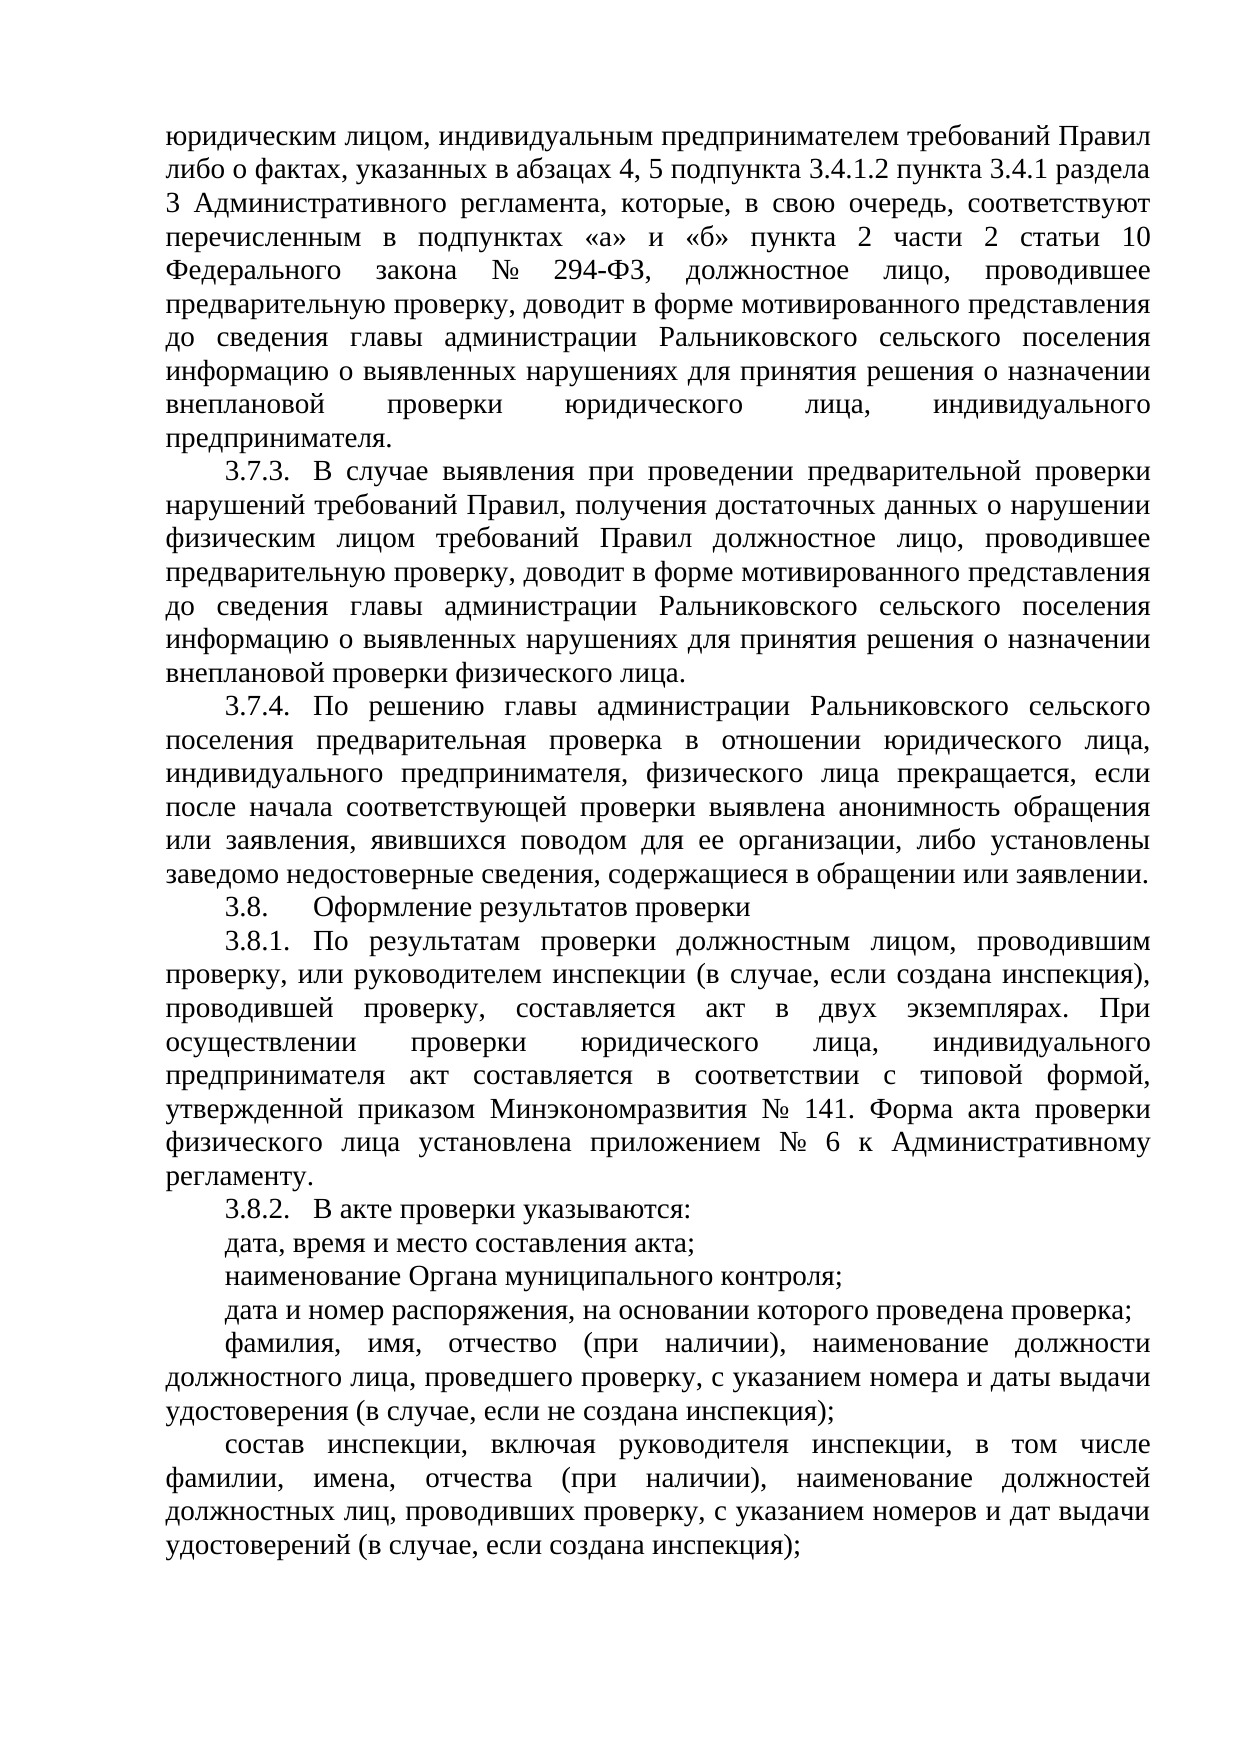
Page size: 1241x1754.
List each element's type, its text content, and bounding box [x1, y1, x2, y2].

text 3.7.3. В случае выявления при проведении предварительной проверки нарушений требований Правил, получения достаточных данных о нарушении физическим лицом требований Правил должностное лицо, проводившее предварительную проверку, доводит в форме мотивированного представления до сведения главы администрации Ральниковского сельского поселения информацию о выявленных нарушениях для принятия решения о назначении внеплановой проверки физического лица. [165, 453, 1152, 688]
text фамилия, имя, отчество (при наличии), наименование должности должностного лица, проведшего проверку, с указанием номера и даты выдачи удостоверения (в случае, если не создана инспекция); [165, 1326, 1152, 1426]
text 3.8.1. По результатам проверки должностным лицом, проводившим проверку, или руководителем инспекции (в случае, если создана инспекция), проводившей проверку, составляется акт в двух экземплярах. При осуществлении проверки юридического лица, индивидуального предпринимателя акт составляется в соответствии с типовой формой, утвержденной приказом Минэкономразвития № 141. Форма акта проверки физического лица установлена приложением № 6 к Административному регламенту. [165, 923, 1152, 1191]
text дата и номер распоряжения, на основании которого проведена проверка; [165, 1292, 1152, 1326]
text наименование Органа муниципального контроля; [165, 1258, 1152, 1292]
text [165, 118, 1152, 453]
text 3.8. Оформление результатов проверки [165, 889, 1152, 923]
text дата, время и место составления акта; [165, 1225, 1152, 1258]
text 3.8.2. В акте проверки указываются: [165, 1191, 1152, 1225]
text состав инспекции, включая руководителя инспекции, в том числе фамилии, имена, отчества (при наличии), наименование должностей должностных лиц, проводивших проверку, с указанием номеров и дат выдачи удостоверений (в случае, если создана инспекция); [165, 1426, 1152, 1560]
text 3.7.4. По решению главы администрации Ральниковского сельского поселения предварительная проверка в отношении юридического лица, индивидуального предпринимателя, физического лица прекращается, если после начала соответствующей проверки выявлена анонимность обращения или заявления, явившихся поводом для ее организации, либо установлены заведомо недостоверные сведения, содержащиеся в обращении или заявлении. [165, 688, 1152, 889]
